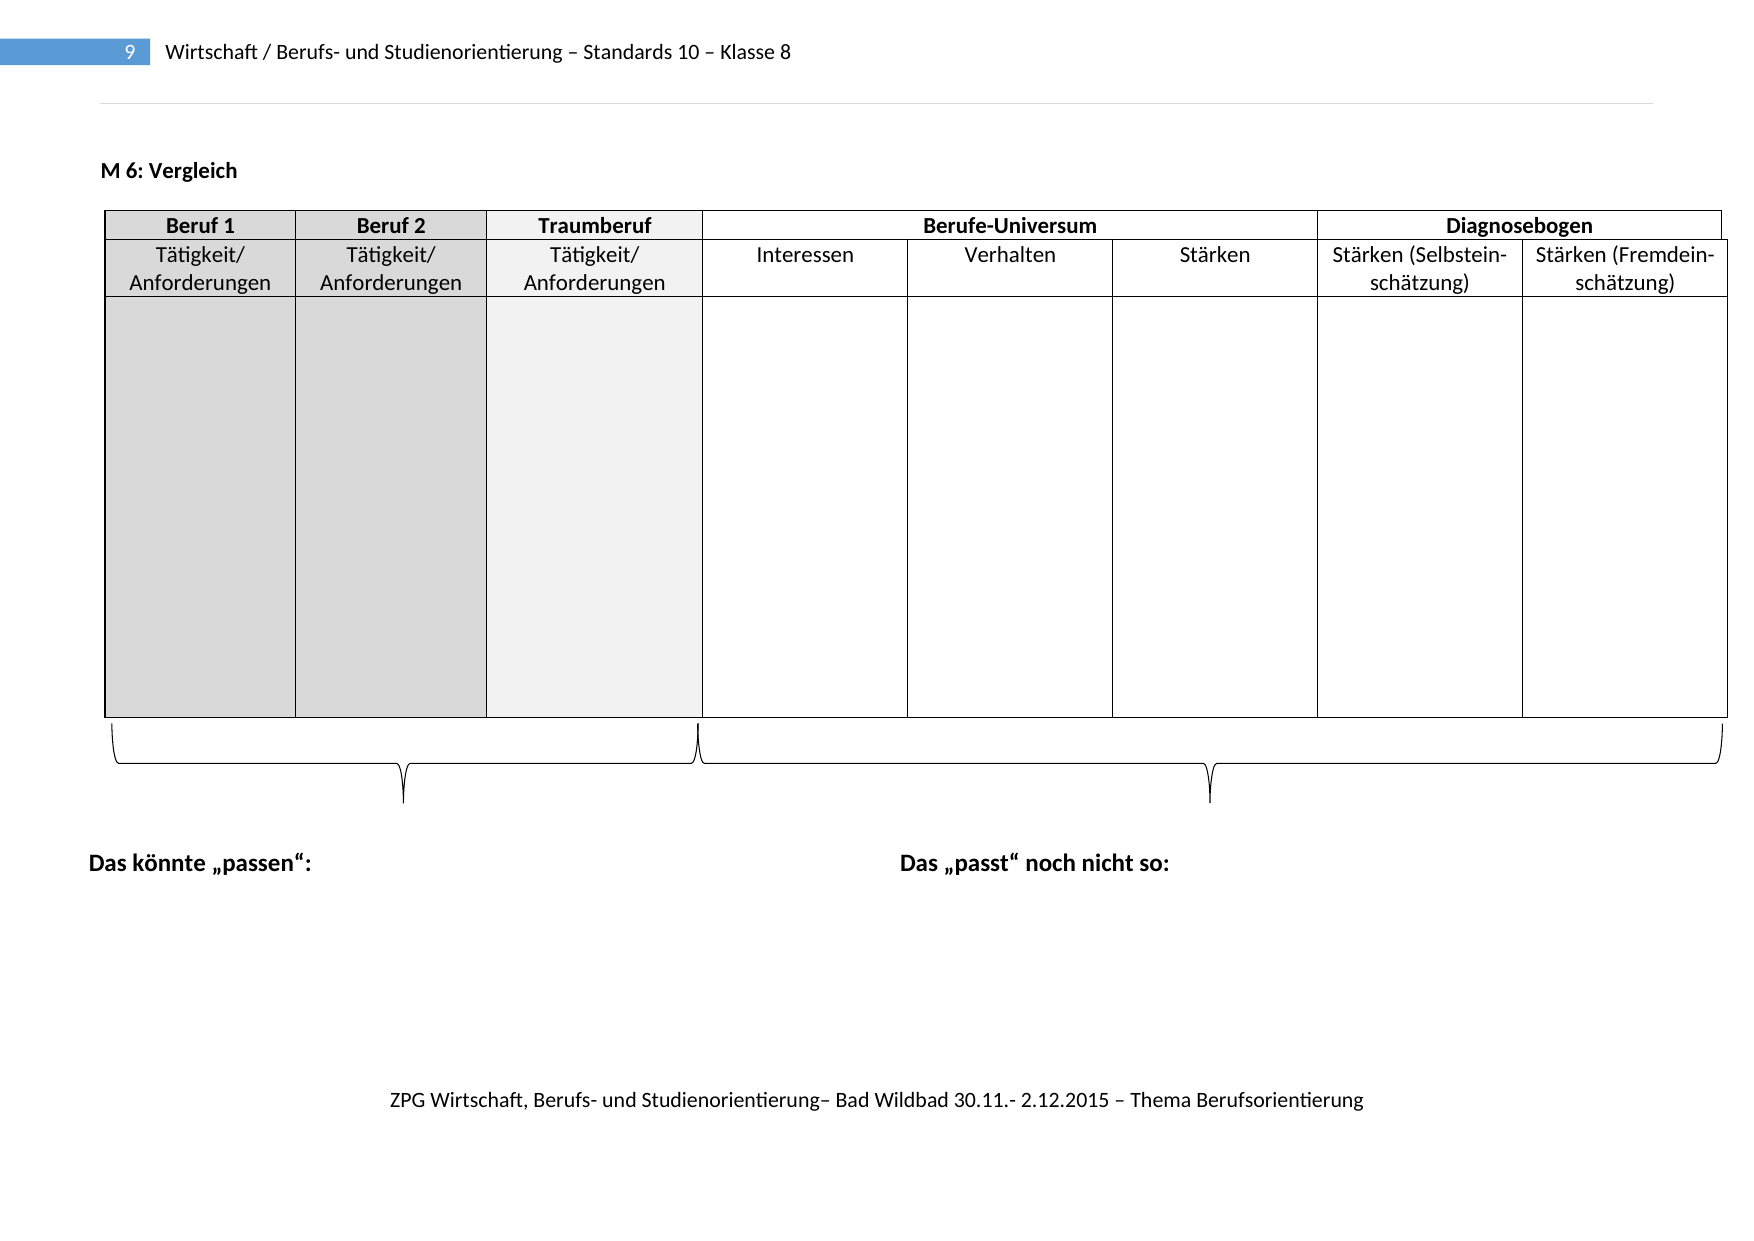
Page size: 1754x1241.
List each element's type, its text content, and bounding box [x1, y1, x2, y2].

table_cell [1318, 297, 1522, 717]
table_cell [487, 297, 702, 717]
table_cell [296, 297, 486, 717]
table_cell Tätigkeit/ Anforderungen [296, 240, 486, 296]
text M 6: Vergleich [100, 157, 1653, 185]
table_cell [703, 297, 907, 717]
table_cell Interessen [703, 240, 907, 296]
table_header Beruf 2 [296, 211, 486, 239]
table_cell Stärken (Selbstein-schätzung) [1318, 240, 1522, 296]
table_header Beruf 1 [106, 211, 295, 239]
table_cell [908, 297, 1112, 717]
table_header Berufe-Universum [703, 211, 1317, 239]
table_cell Tätigkeit/ Anforderungen [106, 240, 295, 296]
table_header Diagnosebogen [1318, 211, 1721, 239]
table_cell [1523, 297, 1727, 717]
table_header Traumberuf [487, 211, 702, 239]
table_cell [1113, 297, 1317, 717]
table_cell Verhalten [908, 240, 1112, 296]
table_cell [106, 297, 295, 717]
table_cell Stärken [1113, 240, 1317, 296]
table_cell Tätigkeit/ Anforderungen [487, 240, 702, 296]
table_cell Stärken (Fremdein-schätzung) [1523, 240, 1727, 296]
